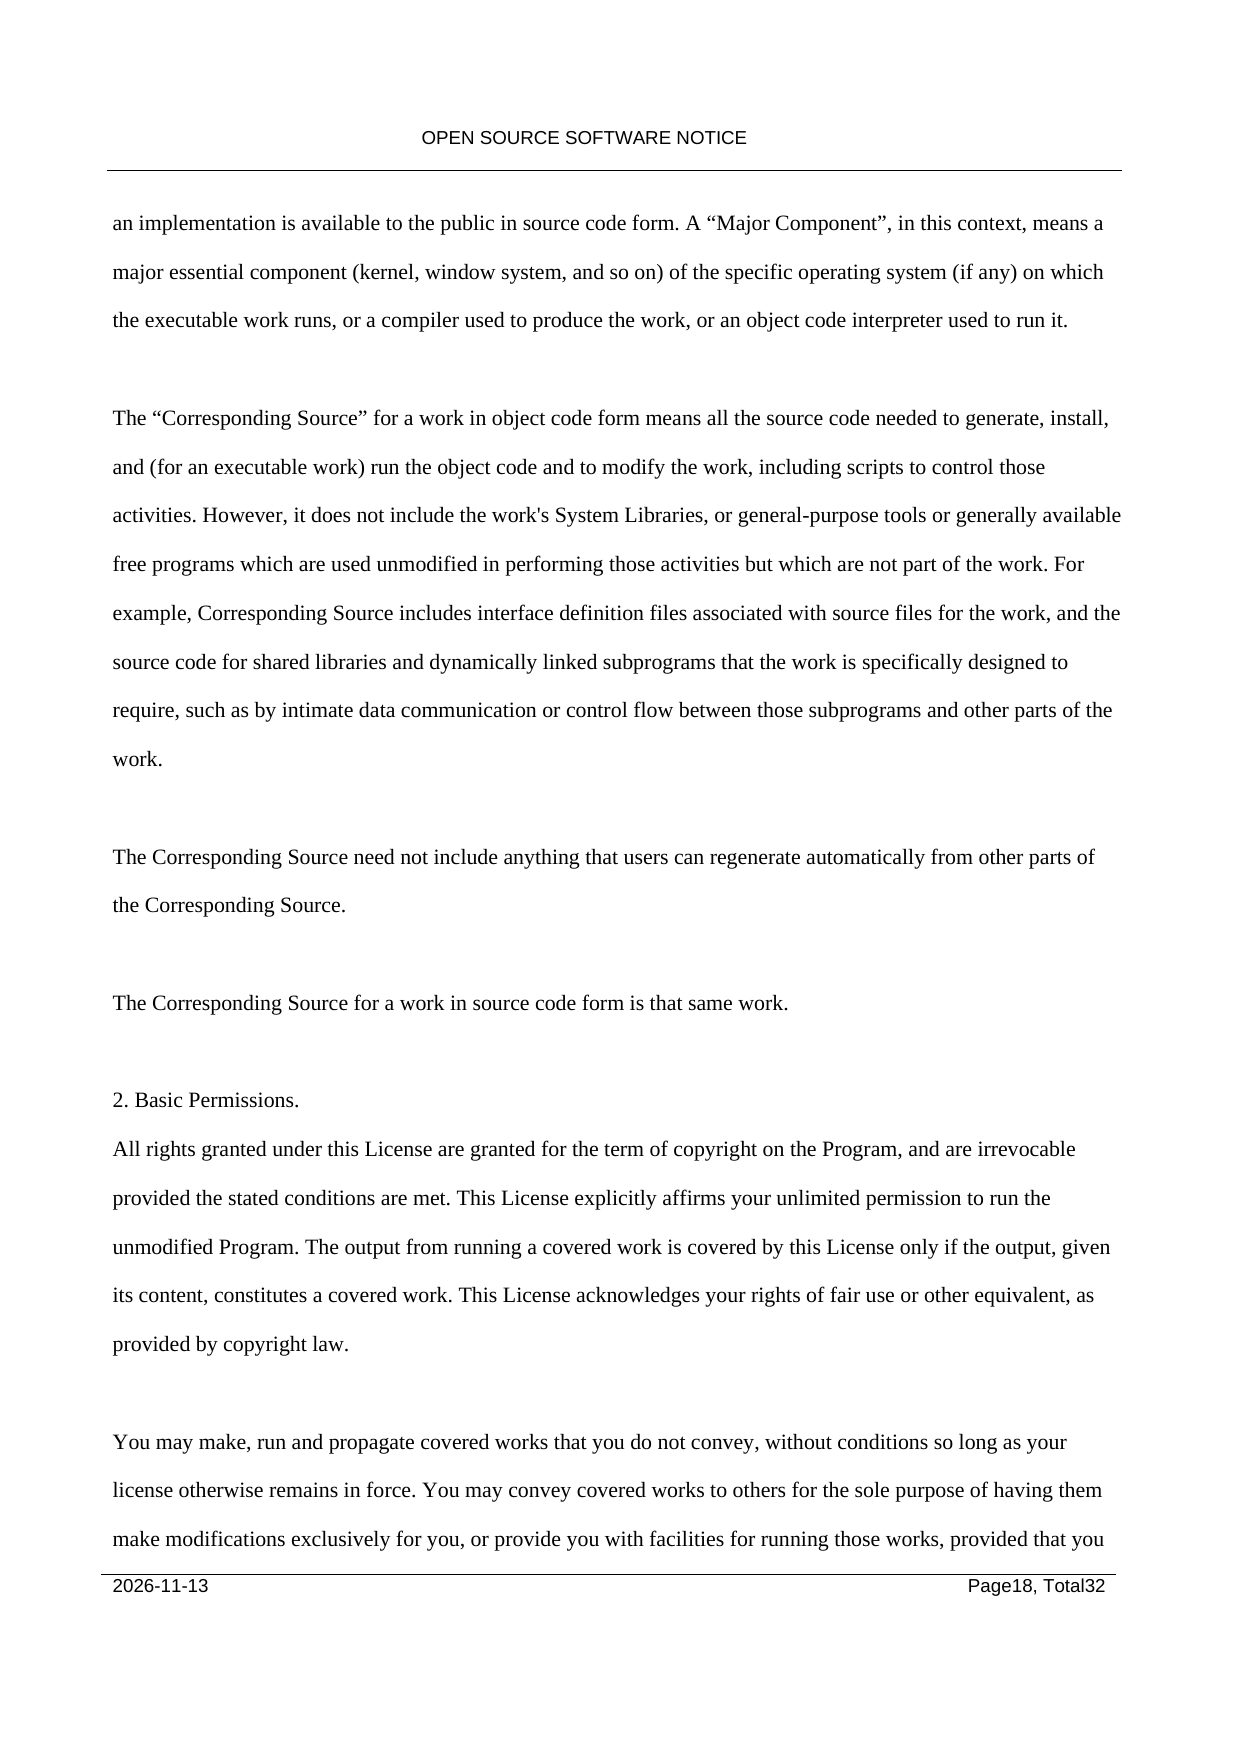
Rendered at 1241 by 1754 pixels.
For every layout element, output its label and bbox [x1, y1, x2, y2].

text [112, 206, 1128, 1555]
